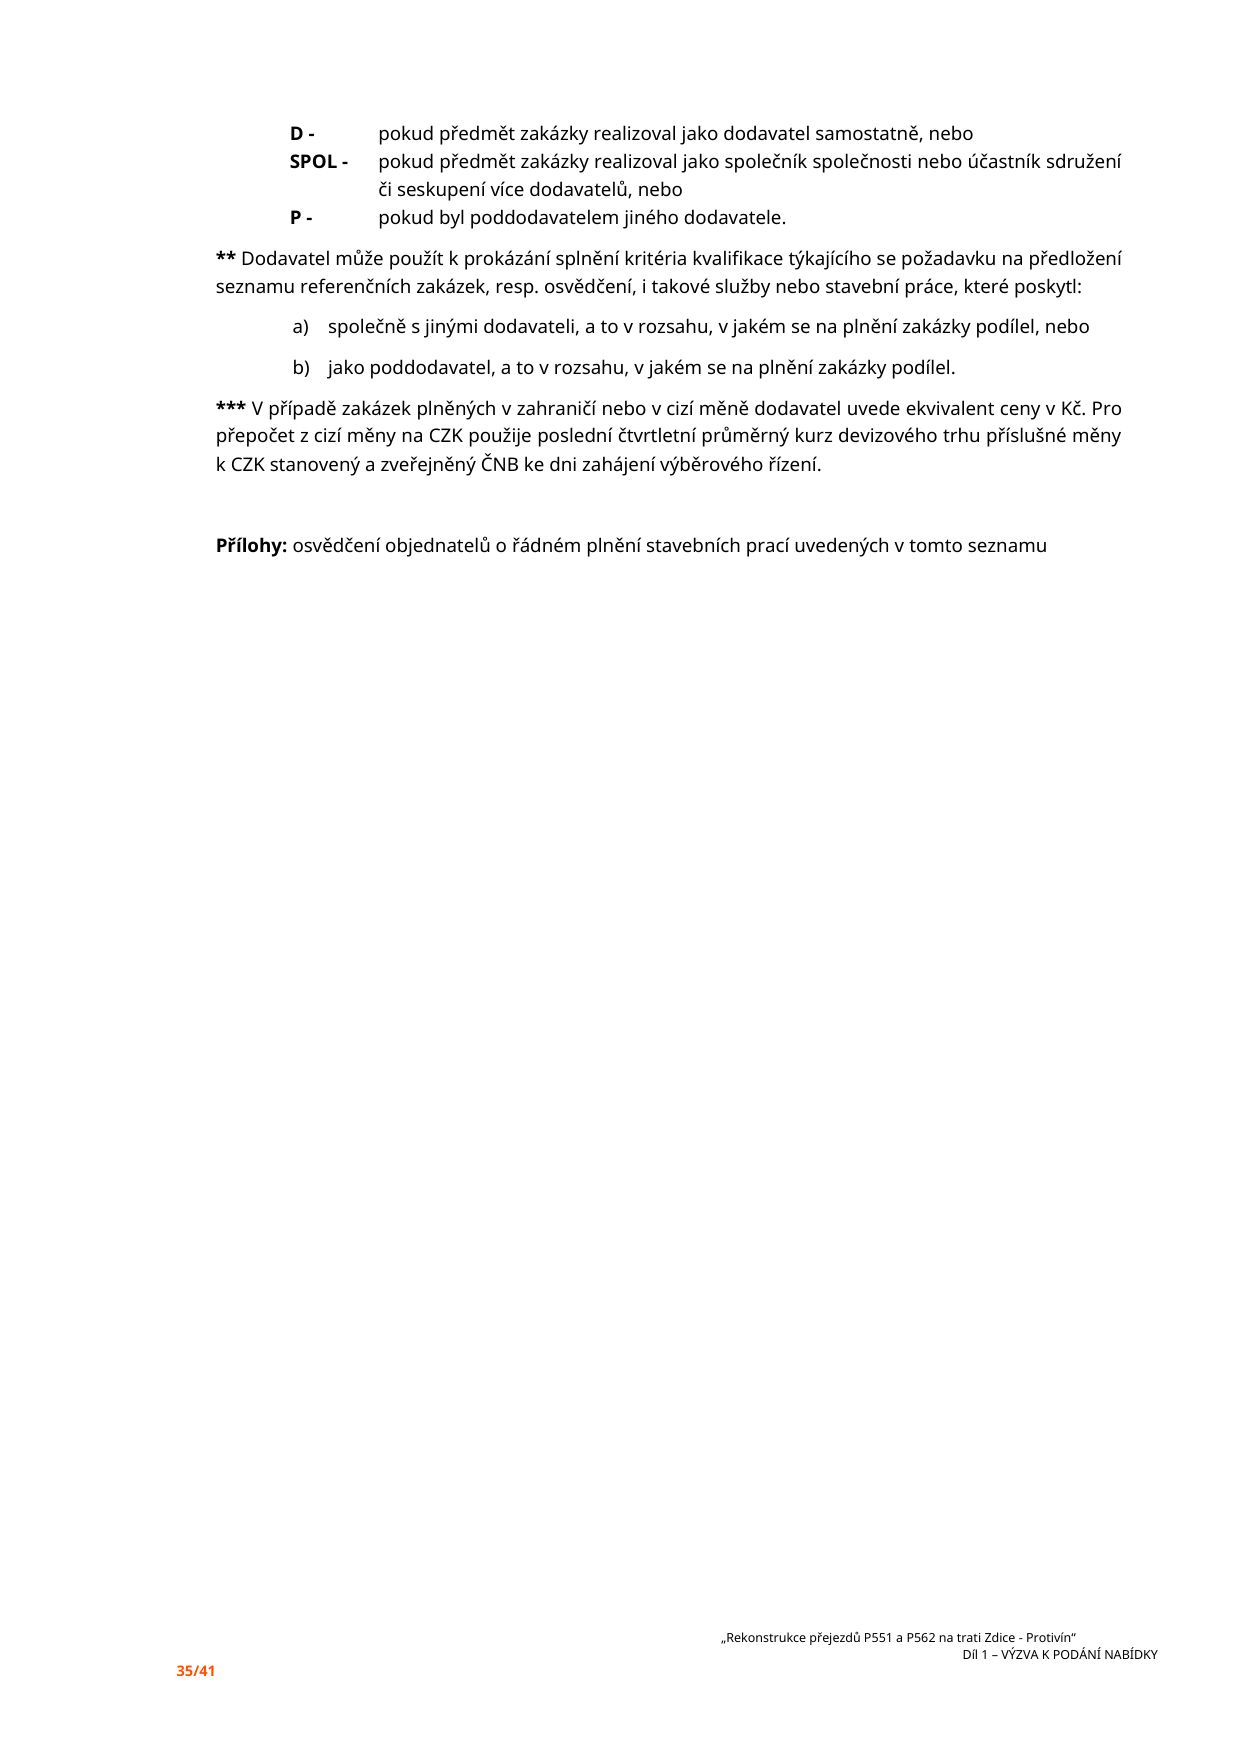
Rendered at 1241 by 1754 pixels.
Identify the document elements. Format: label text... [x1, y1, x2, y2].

text P - pokud byl poddodavatelem jiného dodavatele. [289, 205, 1122, 230]
text D - pokud předmět zakázky realizoval jako dodavatel samostatně, nebo [289, 121, 1122, 146]
list společně s jinými dodavateli, a to v rozsahu, v jakém se na plnění zakázky podílel, nebo [292, 314, 1122, 339]
text *** V případě zakázek plněných v zahraničí nebo v cizí měně dodavatel uvede ekvivalent ceny v Kč. Pro přepočet z cizí měny na CZK použije poslední čtvrtletní průměrný kurz devizového trhu příslušné měny k CZK stanovený a zveřejněný ČNB ke dni zahájení výběrového řízení. [216, 395, 1122, 476]
text jako poddodavatel, a to v rozsahu, v jakém se na plnění zakázky podílel. [292, 354, 1122, 380]
text ** Dodavatel může použít k prokázání splnění kritéria kvalifikace týkajícího se požadavku na předložení seznamu referenčních zakázek, resp. osvědčení, i takové služby nebo stavební práce, které poskytl: [216, 245, 1122, 299]
text Přílohy: osvědčení objednatelů o řádném plnění stavebních prací uvedených v tomto seznamu [216, 532, 1122, 557]
text SPOL - pokud předmět zakázky realizoval jako společník společnosti nebo účastník sdružení či seskupení více dodavatelů, nebo [289, 149, 1122, 202]
